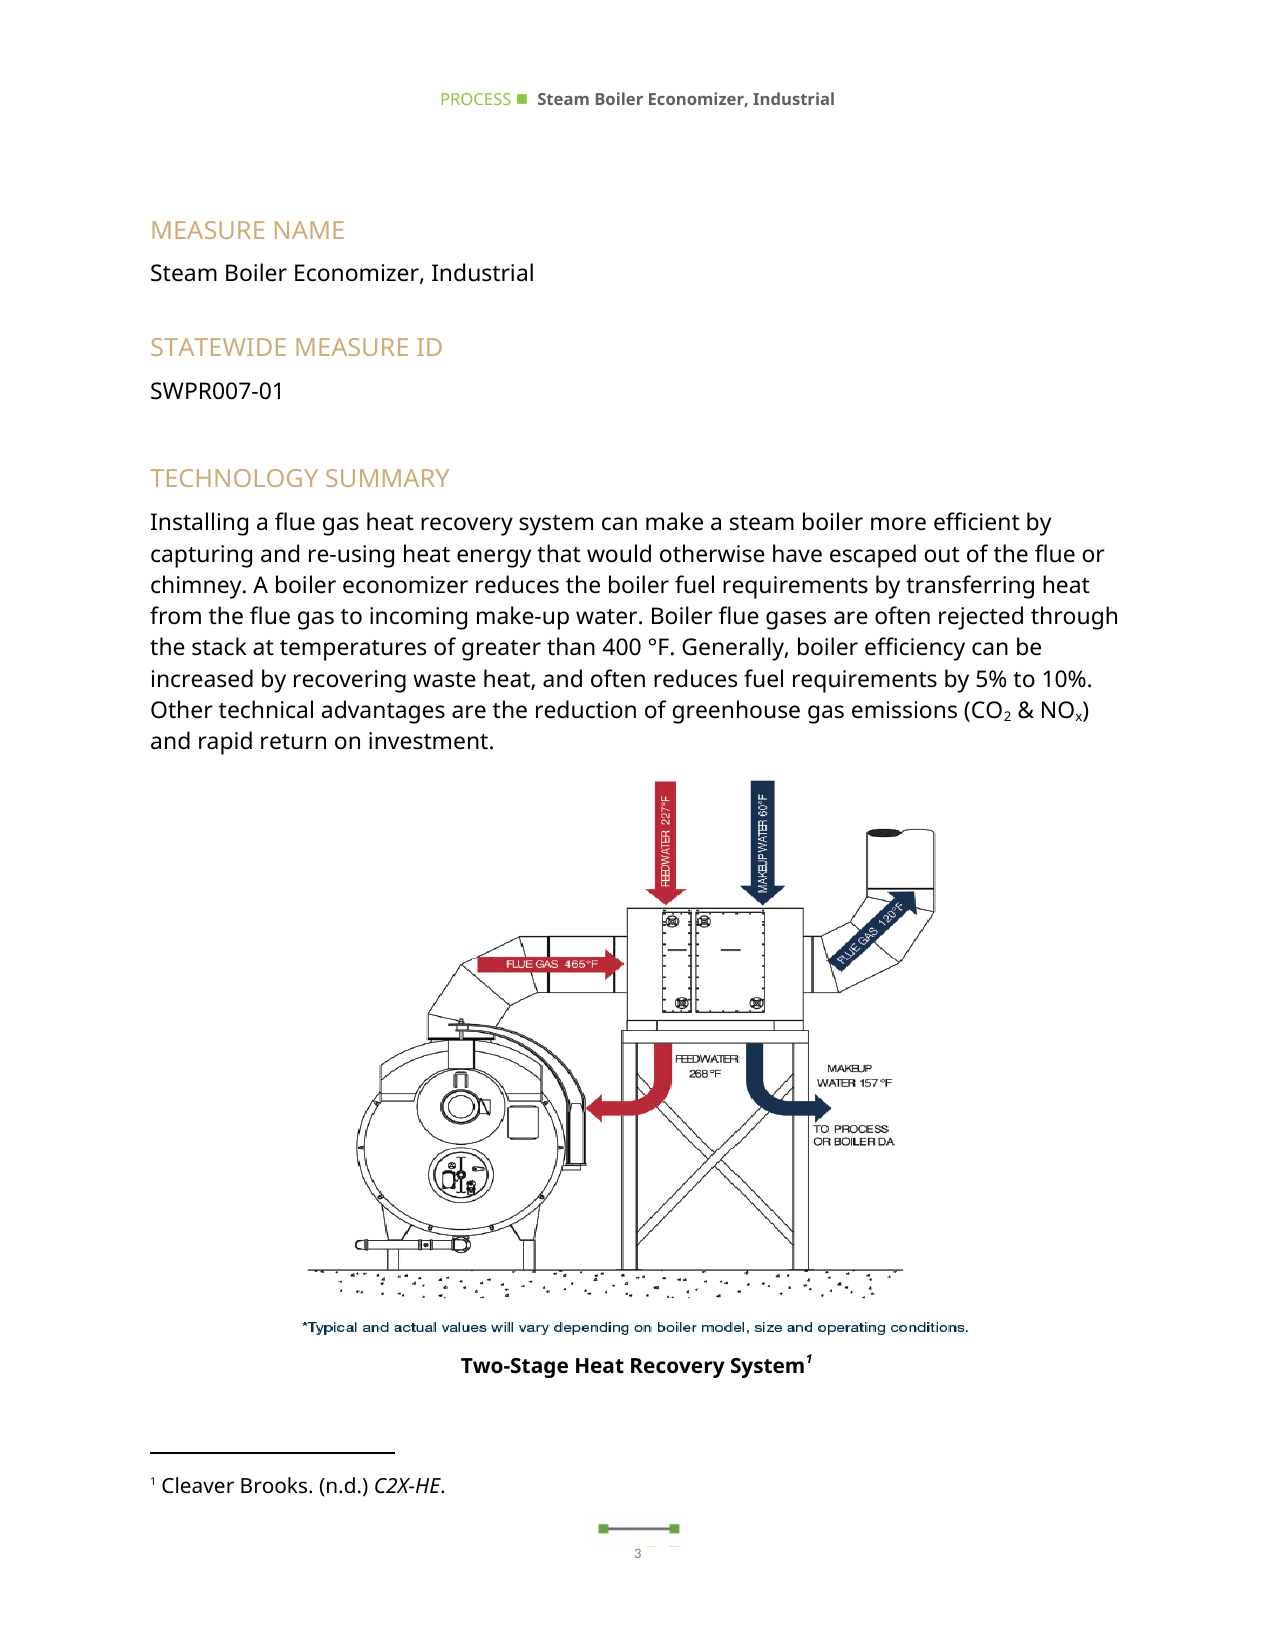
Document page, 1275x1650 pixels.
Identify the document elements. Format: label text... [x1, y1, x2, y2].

text Two-Stage Heat Recovery System [150, 1351, 1125, 1379]
subtitle Technology Summary [150, 462, 1125, 494]
text SWPR007-01 [150, 375, 1125, 406]
subtitle Statewide Measure ID [150, 331, 1125, 362]
subtitle Measure Name [150, 214, 1125, 246]
text Installing a flue gas heat recovery system can make a steam boiler more efficient by capturing and re-using heat energy that would otherwise have escaped out of the flue or chimney. A boiler economizer reduces the boiler fuel requirements by transferring heat from the flue gas to incoming make-up water. Boiler flue gases are often rejected through the stack at temperatures of greater than 400 °F. Generally, boiler efficiency can be increased by recovering waste heat, and often reduces fuel requirements by 5% to 10%. Other technical advantages are the reduction of greenhouse gas emissions (CO2 & NOx) and rapid return on investment. [150, 506, 1125, 756]
picture [589, 1512, 684, 1547]
text Steam Boiler Economizer, Industrial [150, 258, 1125, 287]
